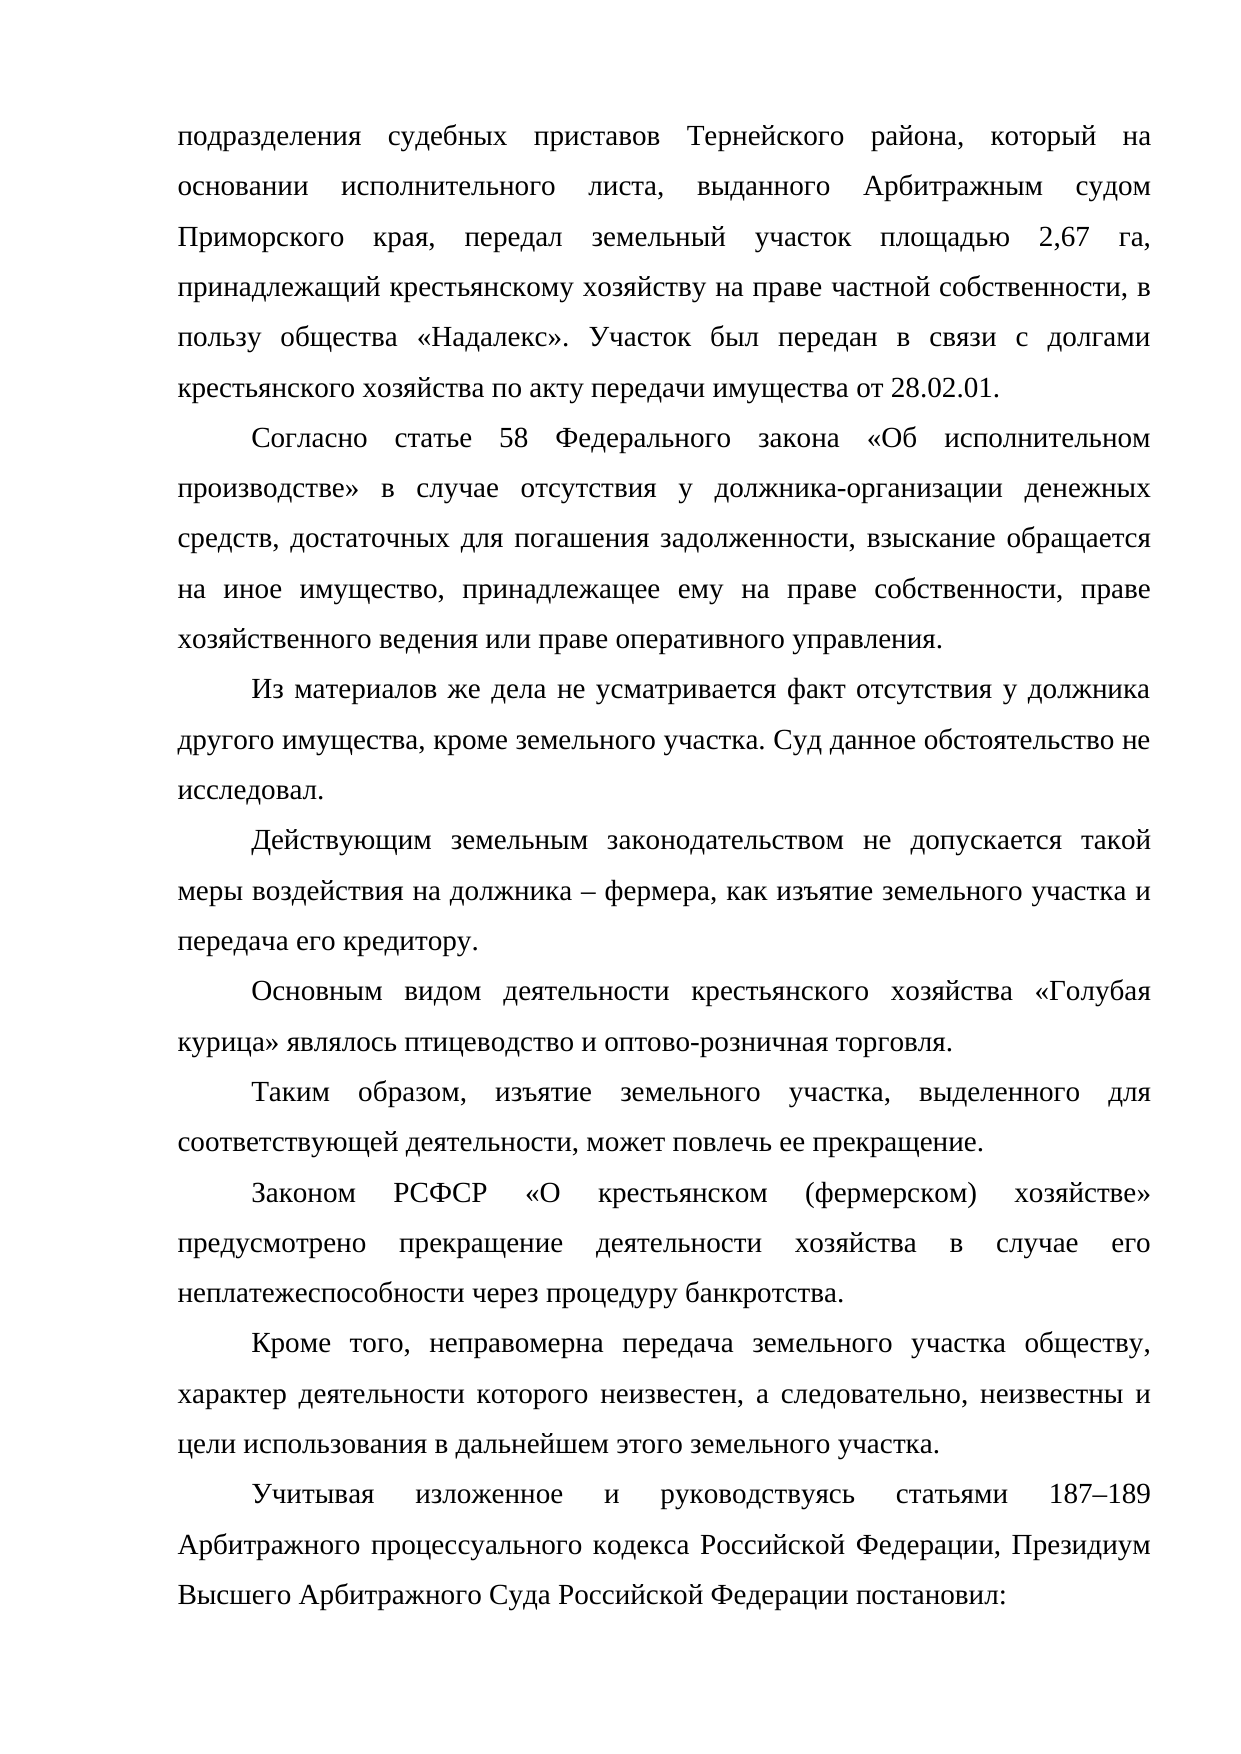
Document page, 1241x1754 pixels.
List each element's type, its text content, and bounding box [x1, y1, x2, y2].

text Законом РСФСР «О крестьянском (фермерском) хозяйстве» предусмотрено прекращение деятельности хозяйства в случае его неплатежеспособности через процедуру банкротства. [177, 1175, 1152, 1309]
text Действующим земельным законодательством не допускается такой меры воздействия на должника – фермера, как изъятие земельного участка и передача его кредитору. [177, 822, 1152, 957]
text Основным видом деятельности крестьянского хозяйства «Голубая курица» являлось птицеводство и оптово-розничная торговля. [177, 973, 1152, 1057]
text Учитывая изложенное и руководствуясь статьями 187–189 Арбитражного процессуального кодекса Российской Федерации, Президиум Высшего Арбитражного Суда Российской Федерации постановил: [177, 1477, 1152, 1611]
text Кроме того, неправомерна передача земельного участка обществу, характер деятельности которого неизвестен, а следовательно, неизвестны и цели использования в дальнейшем этого земельного участка. [177, 1326, 1152, 1460]
text Таким образом, изъятие земельного участка, выделенного для соответствующей деятельности, может повлечь ее прекращение. [177, 1074, 1152, 1158]
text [177, 118, 1152, 403]
text Из материалов же дела не усматривается факт отсутствия у должника другого имущества, кроме земельного участка. Суд данное обстоятельство не исследовал. [177, 672, 1152, 806]
text Согласно статье 58 Федерального закона «Об исполнительном производстве» в случае отсутствия у должника-организации денежных средств, достаточных для погашения задолженности, взыскание обращается на иное имущество, принадлежащее ему на праве собственности, праве хозяйственного ведения или праве оперативного управления. [177, 420, 1152, 655]
